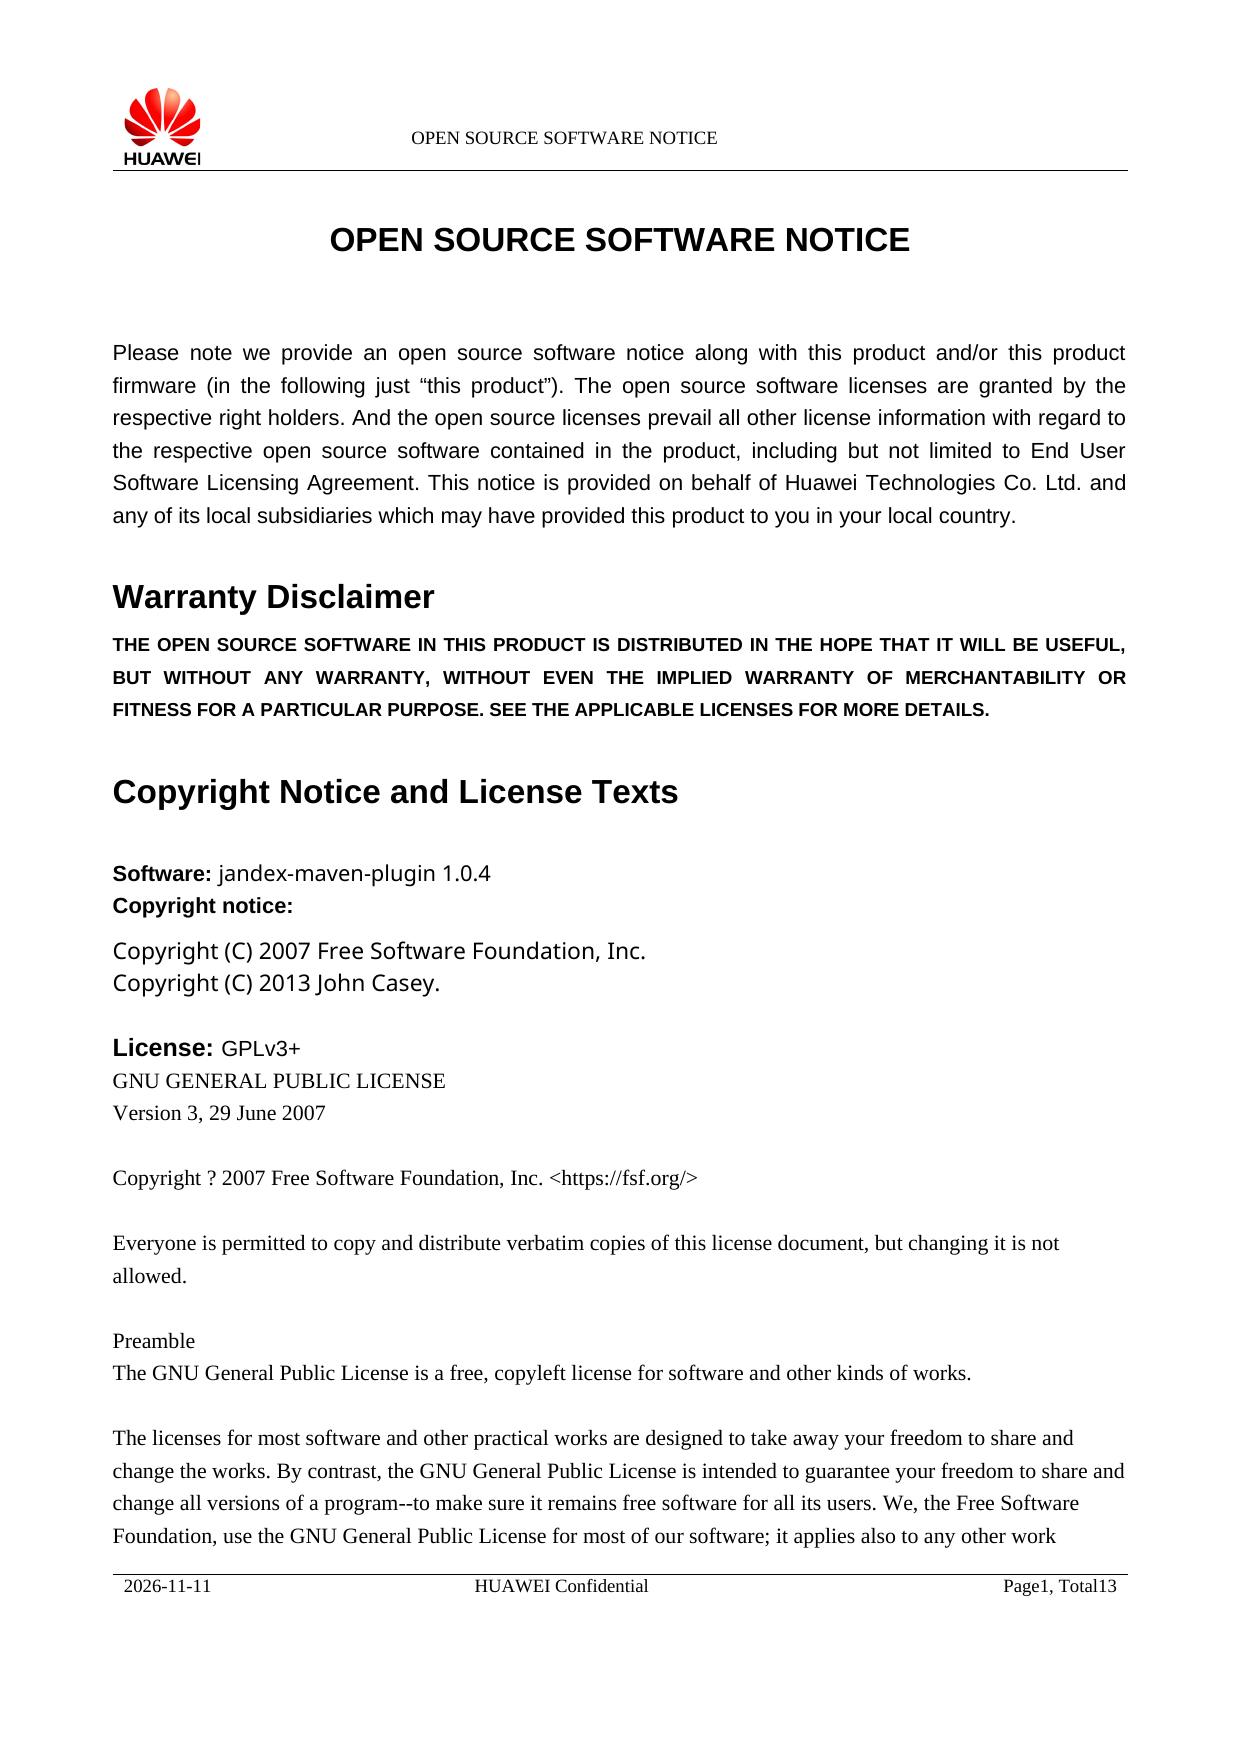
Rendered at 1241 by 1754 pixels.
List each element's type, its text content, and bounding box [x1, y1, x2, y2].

text Copyright notice: [112, 889, 1128, 921]
text Warranty Disclaimer [112, 564, 1128, 629]
text OPEN SOURCE SOFTWARE NOTICE [112, 206, 1128, 271]
picture [124, 88, 201, 165]
text Copyright (C) 2007 Free Software Foundation, Inc. Copyright (C) 2013 John Casey. [112, 934, 1128, 1031]
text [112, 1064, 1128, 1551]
text The open source software in this product is distributed in the hope that it will be useful, but WITHOUT ANY WARRANTY, without even the implied warranty of MERCHANTABILITY or FITNESS FOR A PARTICULAR PURPOSE. See the applicable licenses for more details. [112, 629, 1128, 726]
title Software: jandex-maven-plugin 1.0.4 [112, 856, 1128, 889]
text Please note we provide an open source software notice along with this product and/or this product firmware (in the following just “this product”). The open source software licenses are granted by the respective right holders. And the open source licenses prevail all other license information with regard to the respective open source software contained in the product, including but not limited to End User Software Licensing Agreement. This notice is provided on behalf of Huawei Technologies Co. Ltd. and any of its local subsidiaries which may have provided this product to you in your local country. [112, 336, 1128, 531]
text Copyright Notice and License Texts [112, 759, 1128, 824]
text License: GPLv3+ [112, 1031, 1128, 1064]
